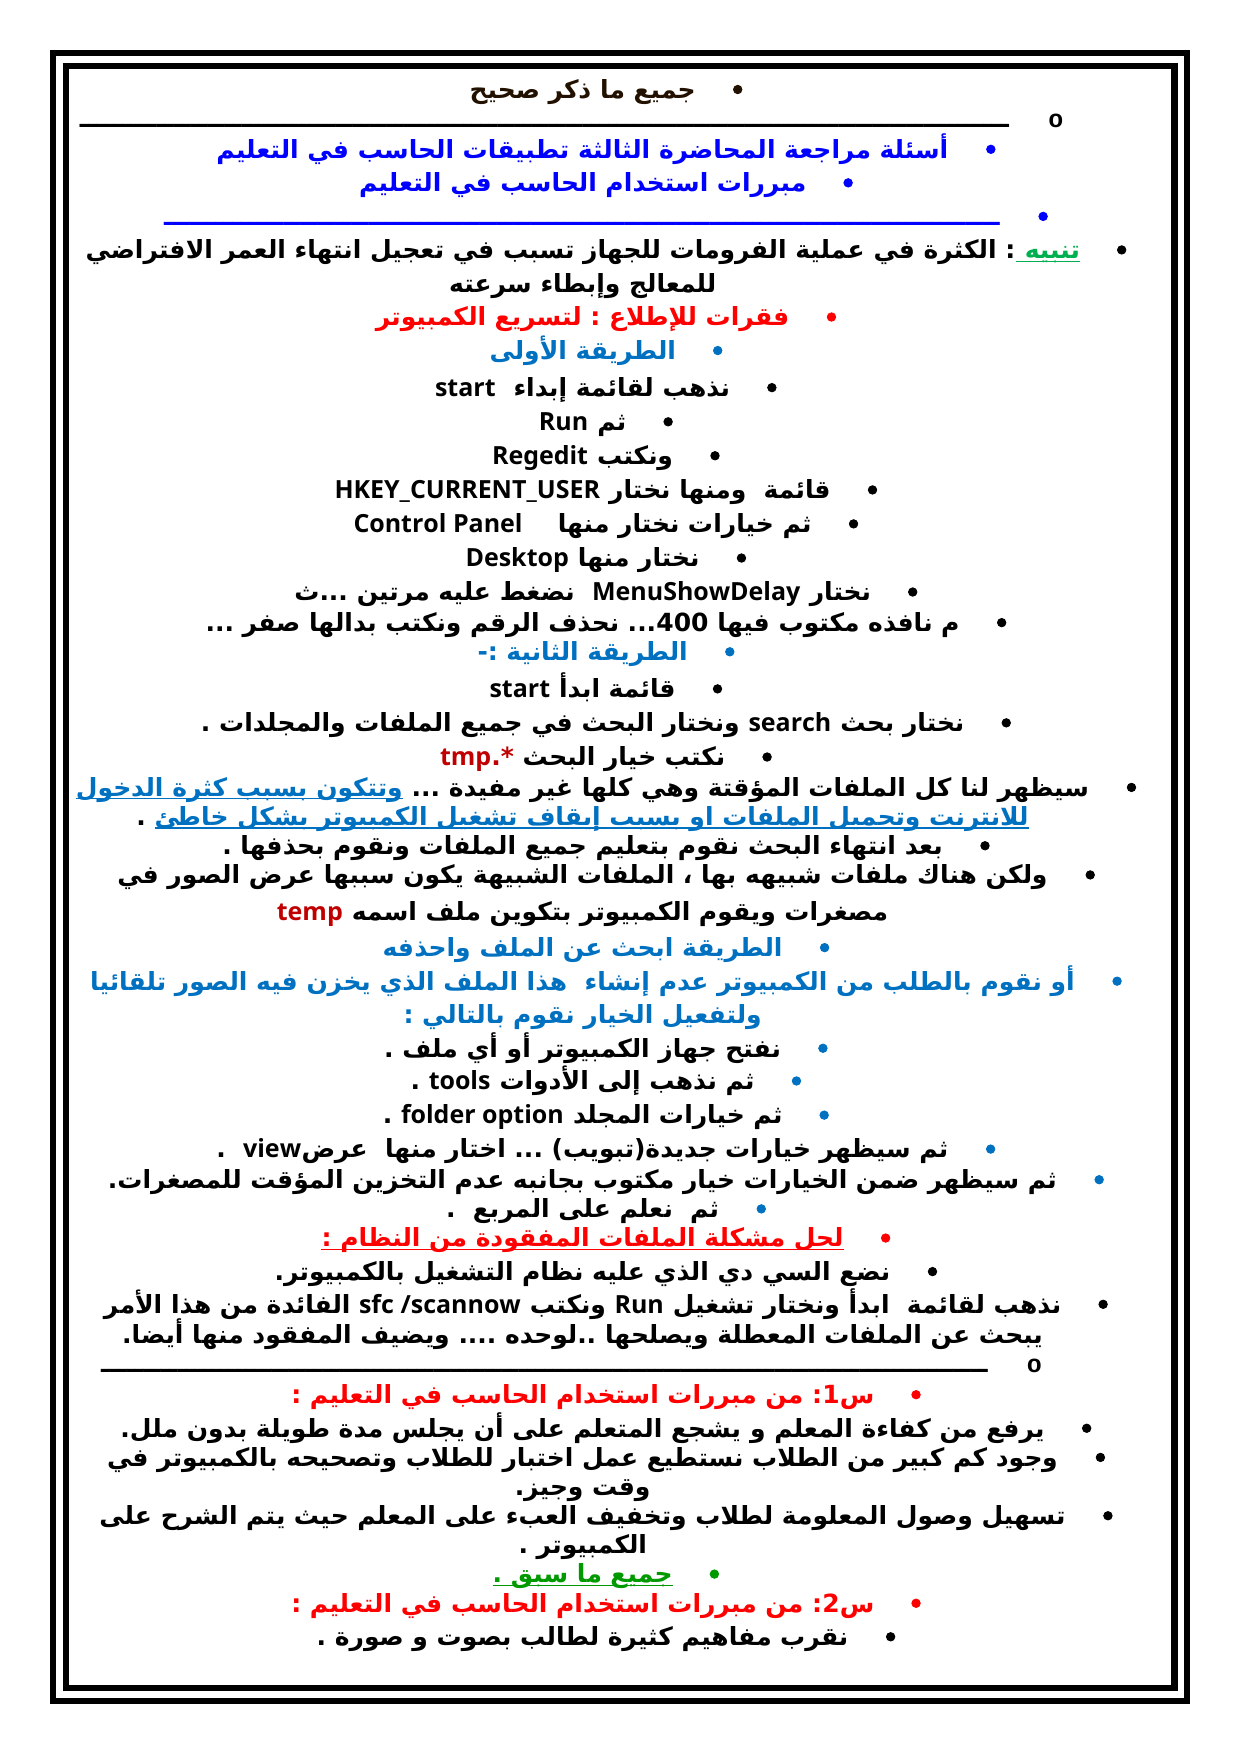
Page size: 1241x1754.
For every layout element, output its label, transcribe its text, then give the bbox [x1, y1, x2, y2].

list نذهب لقائمة إبداء start [75, 370, 1128, 404]
list نقرب مفاهيم كثيرة لطالب بصوت و صورة . [75, 1622, 1128, 1651]
list الطريقة ابحث عن الملف واحذفه [75, 933, 1128, 962]
list ــــــــــــــــــــــــــــــــــــــــــــــــــــــــــــــــــــــــــــــــــــــــــــــــــــــــ [75, 1349, 1053, 1380]
list الطريقة الأولى [75, 336, 1128, 365]
list جميع ما سبق . [75, 1559, 1128, 1589]
list م نافذه مكتوب فيها 400... نحذف الرقم ونكتب بدالها صفر ... [75, 608, 1128, 637]
list تسهيل وصول المعلومة لطلاب وتخفيف العبء على المعلم حيث يتم الشرح على الكمبيوتر . [75, 1501, 1128, 1559]
list نختار MenuShowDelay نضغط عليه مرتين ...ث [75, 574, 1128, 608]
list مبررات استخدام الحاسب في التعليم [75, 168, 1128, 198]
list جميع ما ذكر صحيح [75, 75, 1128, 104]
list ثم نذهب إلى الأدوات tools . [75, 1063, 1128, 1097]
list لحل مشكلة الملفات المفقودة من النظام : [75, 1223, 1128, 1253]
list ونكتب Regedit [75, 438, 1128, 472]
list ــــــــــــــــــــــــــــــــــــــــــــــــــــــــــــــــــــــــــــــــــــــــــــــــــ [75, 202, 1128, 231]
list سيظهر لنا كل الملفات المؤقتة وهي كلها غير مفيدة ... وتتكون بسبب كثرة الدخول للانترنت وتحميل الملفات او بسبب إيقاف تشغيل الكمبيوتر بشكل خاطئ . [75, 773, 1128, 831]
list وجود كم كبير من الطلاب نستطيع عمل اختبار للطلاب وتصحيحه بالكمبيوتر في وقت وجيز. [75, 1443, 1128, 1501]
list نكتب خيار البحث *.tmp [75, 739, 1128, 773]
list ثم سيظهر خيارات جديدة(تبويب) ... اختار منها عرضview . [75, 1131, 1128, 1165]
list ثم Run [75, 404, 1128, 438]
list يرفع من كفاءة المعلم و يشجع المتعلم على أن يجلس مدة طويلة بدون ملل. [75, 1414, 1128, 1443]
list أسئلة مراجعة المحاضرة الثالثة تطبيقات الحاسب في التعليم [75, 135, 1128, 164]
list ثم سيظهر ضمن الخيارات خيار مكتوب بجانبه عدم التخزين المؤقت للمصغرات. [75, 1165, 1128, 1194]
list ثم خيارات المجلد folder option . [75, 1097, 1128, 1131]
list نفتح جهاز الكمبيوتر أو أي ملف . [75, 1034, 1128, 1063]
list نختار منها Desktop [75, 540, 1128, 574]
list نختار بحث search ونختار البحث في جميع الملفات والمجلدات . [75, 705, 1128, 739]
list س2: من مبررات استخدام الحاسب في التعليم : [75, 1589, 1128, 1618]
list الطريقة الثانية :- [75, 637, 1128, 666]
list ولكن هناك ملفات شبيهه بها ، الملفات الشبيهة يكون سببها عرض الصور في مصغرات ويقوم الكمبيوتر بتكوين ملف اسمه temp [75, 861, 1128, 928]
list أو نقوم بالطلب من الكمبيوتر عدم إنشاء هذا الملف الذي يخزن فيه الصور تلقائيا ولتفعيل الخيار نقوم بالتالي : [75, 967, 1128, 1029]
list فقرات للإطلاع : لتسريع الكمبيوتر [75, 303, 1128, 332]
list نذهب لقائمة ابدأ ونختار تشغيل Run ونكتب sfc /scannow الفائدة من هذا الأمر يبحث عن الملفات المعطلة ويصلحها ..لوحده .... ويضيف المفقود منها أيضا. [75, 1286, 1128, 1349]
list قائمة ومنها نختار HKEY_CURRENT_USER [75, 472, 1128, 506]
list ثم نعلم على المربع . [75, 1194, 1128, 1223]
list ـــــــــــــــــــــــــــــــــــــــــــــــــــــــــــــــــــــــــــــــــــــــــــــــــــــــــــــ [75, 104, 1053, 135]
list تنبيه : الكثرة في عملية الفرومات للجهاز تسبب في تعجيل انتهاء العمر الافتراضي للمعالج وإبطاء سرعته [75, 236, 1128, 298]
list ثم خيارات نختار منها Control Panel [75, 506, 1128, 540]
list بعد انتهاء البحث نقوم بتعليم جميع الملفات ونقوم بحذفها . [75, 831, 1128, 861]
list قائمة ابدأ start [75, 671, 1128, 705]
list س1: من مبررات استخدام الحاسب في التعليم : [75, 1380, 1128, 1409]
list نضع السي دي الذي عليه نظام التشغيل بالكمبيوتر. [75, 1257, 1128, 1286]
